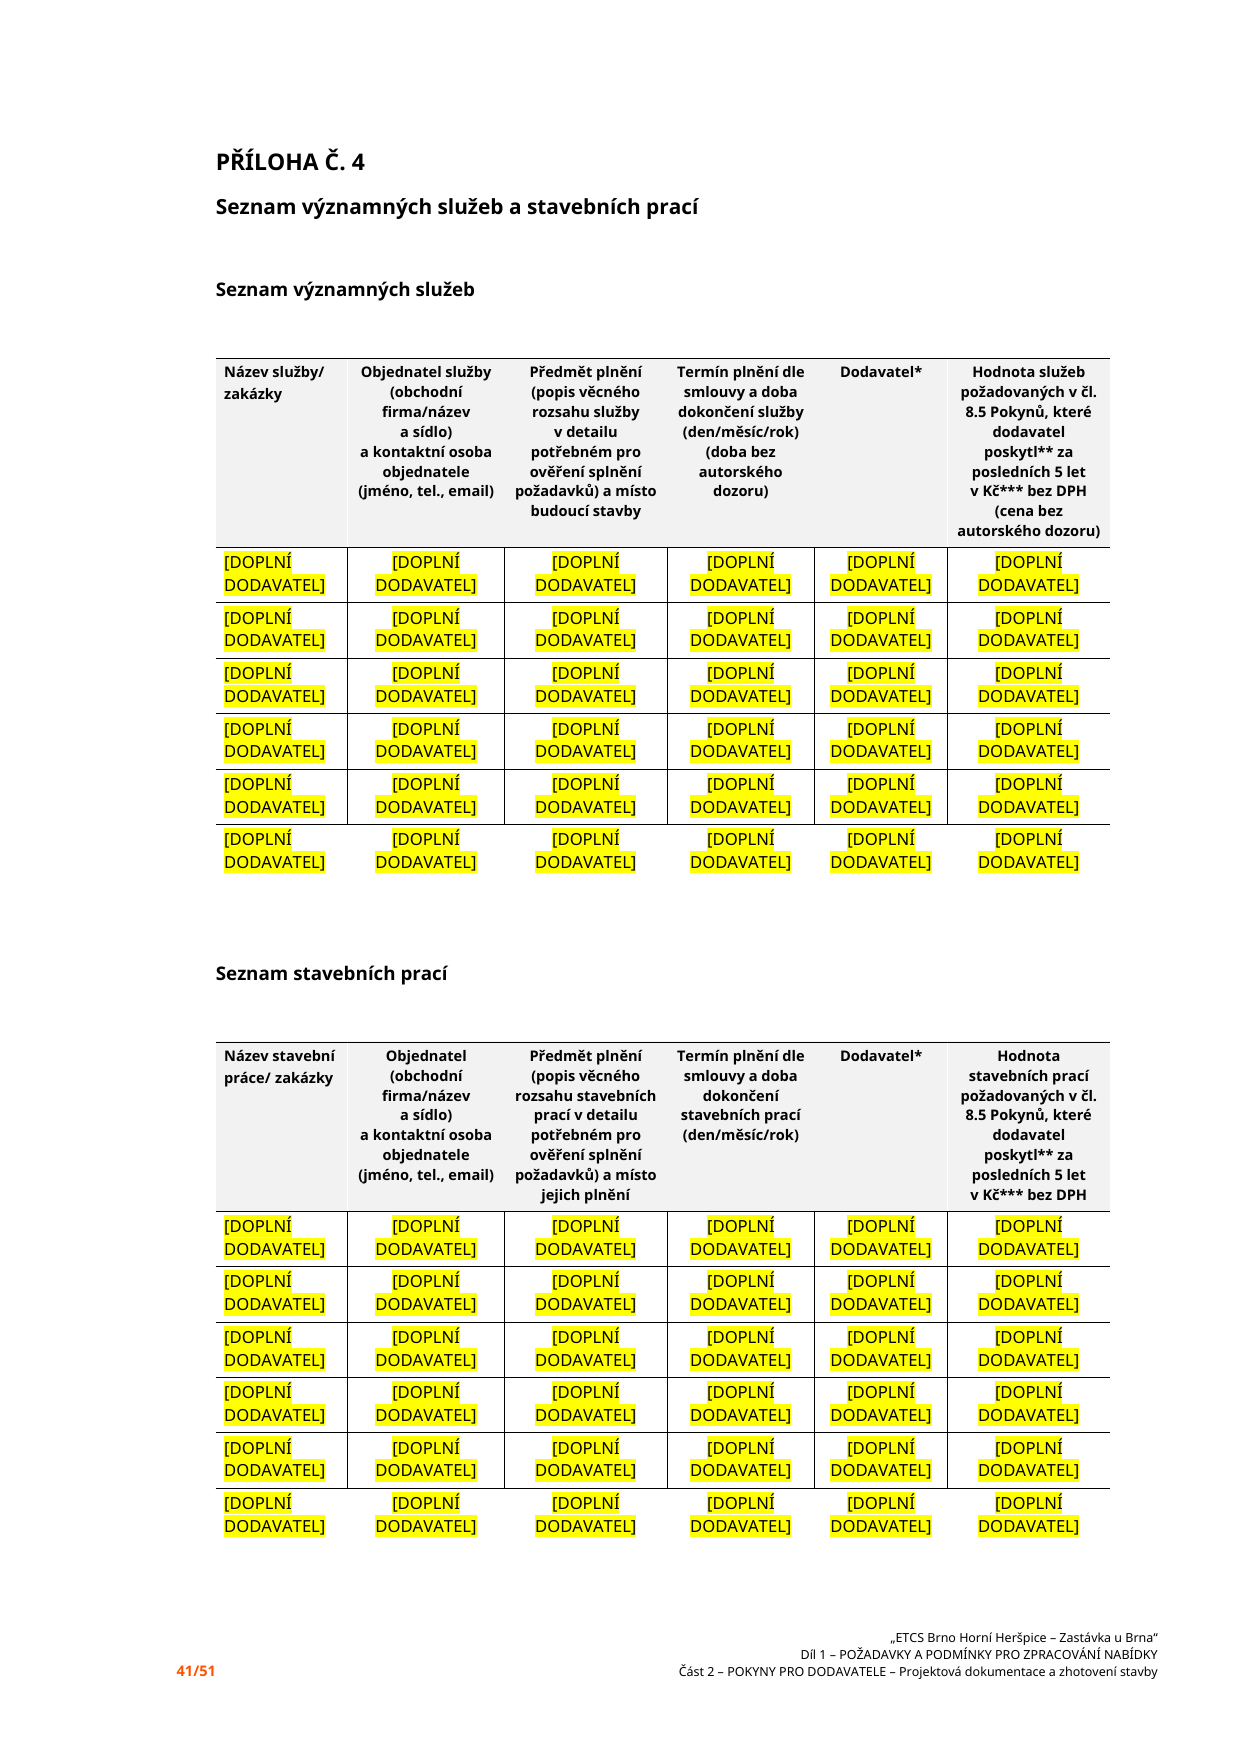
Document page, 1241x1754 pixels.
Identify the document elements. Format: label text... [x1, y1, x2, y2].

table_cell [DOPLNÍ DODAVATEL] [948, 825, 1110, 879]
table_cell [DOPLNÍ DODAVATEL] [348, 770, 504, 824]
table_header Hodnota služeb požadovaných v čl. 8.5 Pokynů, které dodavatel poskytl** za posledních 5 let v Kč*** bez DPH (cena bez autorského dozoru) [948, 359, 1110, 547]
table_cell [DOPLNÍ DODAVATEL] [667, 825, 814, 879]
table_cell [DOPLNÍ DODAVATEL] [216, 603, 347, 658]
table_header Termín plnění dle smlouvy a doba dokončení služby (den/měsíc/rok) (doba bez autorského dozoru) [667, 359, 814, 547]
table_cell [DOPLNÍ DODAVATEL] [504, 1489, 667, 1543]
table_cell [DOPLNÍ DODAVATEL] [948, 548, 1110, 602]
table_header Předmět plnění (popis věcného rozsahu služby v detailu potřebném pro ověření splnění požadavků) a místo budoucí stavby [504, 359, 667, 547]
table_cell [DOPLNÍ DODAVATEL] [505, 659, 667, 713]
text Seznam významných služeb [216, 277, 1122, 302]
table_cell [DOPLNÍ DODAVATEL] [948, 1212, 1110, 1266]
table_cell [DOPLNÍ DODAVATEL] [668, 603, 814, 658]
table_cell [DOPLNÍ DODAVATEL] [814, 1489, 947, 1543]
table_cell [DOPLNÍ DODAVATEL] [505, 603, 667, 658]
table_cell [DOPLNÍ DODAVATEL] [505, 714, 667, 768]
table_cell [DOPLNÍ DODAVATEL] [505, 1212, 667, 1266]
table_cell [DOPLNÍ DODAVATEL] [348, 659, 504, 713]
table_cell [DOPLNÍ DODAVATEL] [348, 1489, 504, 1543]
table_cell [DOPLNÍ DODAVATEL] [505, 1433, 667, 1488]
table_cell [DOPLNÍ DODAVATEL] [668, 1267, 814, 1321]
table_cell [DOPLNÍ DODAVATEL] [815, 1267, 947, 1321]
table_cell [DOPLNÍ DODAVATEL] [216, 770, 347, 824]
table_cell [DOPLNÍ DODAVATEL] [216, 548, 347, 602]
table_header Název služby/ zakázky [216, 359, 347, 547]
table_cell [DOPLNÍ DODAVATEL] [814, 825, 947, 879]
table_cell [DOPLNÍ DODAVATEL] [948, 1267, 1110, 1321]
table_cell [DOPLNÍ DODAVATEL] [216, 1267, 347, 1321]
table_cell [DOPLNÍ DODAVATEL] [216, 659, 347, 713]
table_cell [DOPLNÍ DODAVATEL] [815, 1212, 947, 1266]
table_cell [DOPLNÍ DODAVATEL] [505, 770, 667, 824]
table_cell [DOPLNÍ DODAVATEL] [348, 1212, 504, 1266]
table_cell [DOPLNÍ DODAVATEL] [216, 1212, 347, 1266]
table_cell [DOPLNÍ DODAVATEL] [815, 603, 947, 658]
table_cell [DOPLNÍ DODAVATEL] [348, 825, 504, 879]
table_cell [DOPLNÍ DODAVATEL] [815, 548, 947, 602]
table_cell [DOPLNÍ DODAVATEL] [348, 1323, 504, 1377]
table_cell [DOPLNÍ DODAVATEL] [216, 1323, 347, 1377]
table_cell [DOPLNÍ DODAVATEL] [668, 1212, 814, 1266]
table_cell [DOPLNÍ DODAVATEL] [948, 714, 1110, 768]
table_cell [DOPLNÍ DODAVATEL] [348, 603, 504, 658]
table_cell [DOPLNÍ DODAVATEL] [815, 714, 947, 768]
table_cell [DOPLNÍ DODAVATEL] [668, 1323, 814, 1377]
table_cell [DOPLNÍ DODAVATEL] [948, 770, 1110, 824]
text Seznam významných služeb a stavebních prací [216, 192, 1122, 221]
table_cell [DOPLNÍ DODAVATEL] [348, 1433, 504, 1488]
table_cell [DOPLNÍ DODAVATEL] [216, 1489, 347, 1543]
table_cell [DOPLNÍ DODAVATEL] [668, 1378, 814, 1432]
table_cell [DOPLNÍ DODAVATEL] [667, 1489, 814, 1543]
table_cell [DOPLNÍ DODAVATEL] [348, 714, 504, 768]
table_header Předmět plnění (popis věcného rozsahu stavebních prací v detailu potřebném pro ověření splnění požadavků) a místo jejich plnění [504, 1043, 667, 1211]
table_cell [DOPLNÍ DODAVATEL] [815, 1323, 947, 1377]
table_cell [DOPLNÍ DODAVATEL] [948, 1323, 1110, 1377]
table_header Dodavatel* [814, 1043, 947, 1211]
table_cell [DOPLNÍ DODAVATEL] [948, 1433, 1110, 1488]
table_cell [DOPLNÍ DODAVATEL] [348, 1378, 504, 1432]
table_header Objednatel služby (obchodní firma/název a sídlo) a kontaktní osoba objednatele (jméno, tel., email) [348, 359, 504, 547]
table_cell [DOPLNÍ DODAVATEL] [505, 1267, 667, 1321]
table_cell [DOPLNÍ DODAVATEL] [504, 825, 667, 879]
table_cell [DOPLNÍ DODAVATEL] [668, 770, 814, 824]
table_cell [DOPLNÍ DODAVATEL] [948, 1378, 1110, 1432]
table_cell [DOPLNÍ DODAVATEL] [948, 1489, 1110, 1543]
table_cell [DOPLNÍ DODAVATEL] [948, 603, 1110, 658]
table_cell [DOPLNÍ DODAVATEL] [668, 548, 814, 602]
table_cell [DOPLNÍ DODAVATEL] [815, 1433, 947, 1488]
table_header Hodnota stavebních prací požadovaných v čl. 8.5 Pokynů, které dodavatel poskytl** za posledních 5 let v Kč*** bez DPH [948, 1043, 1110, 1211]
table_cell [DOPLNÍ DODAVATEL] [348, 1267, 504, 1321]
table_cell [DOPLNÍ DODAVATEL] [668, 714, 814, 768]
table_header Objednatel (obchodní firma/název a sídlo) a kontaktní osoba objednatele (jméno, tel., email) [348, 1043, 504, 1211]
table_header Dodavatel* [814, 359, 947, 547]
table_cell [DOPLNÍ DODAVATEL] [815, 659, 947, 713]
table_cell [DOPLNÍ DODAVATEL] [948, 659, 1110, 713]
table_cell [DOPLNÍ DODAVATEL] [216, 714, 347, 768]
table_cell [DOPLNÍ DODAVATEL] [668, 1433, 814, 1488]
table_cell [DOPLNÍ DODAVATEL] [348, 548, 504, 602]
table_cell [DOPLNÍ DODAVATEL] [505, 548, 667, 602]
table_cell [DOPLNÍ DODAVATEL] [668, 659, 814, 713]
text Příloha č. 4 [216, 146, 1122, 177]
table_header Termín plnění dle smlouvy a doba dokončení stavebních prací (den/měsíc/rok) [667, 1043, 814, 1211]
table_header Název stavební práce/ zakázky [216, 1043, 347, 1211]
table_cell [DOPLNÍ DODAVATEL] [815, 1378, 947, 1432]
table_cell [DOPLNÍ DODAVATEL] [815, 770, 947, 824]
table_cell [DOPLNÍ DODAVATEL] [505, 1323, 667, 1377]
table_cell [DOPLNÍ DODAVATEL] [505, 1378, 667, 1432]
table_cell [DOPLNÍ DODAVATEL] [216, 1433, 347, 1488]
text Seznam stavebních prací [216, 960, 1122, 986]
table_cell [DOPLNÍ DODAVATEL] [216, 825, 347, 879]
table_cell [DOPLNÍ DODAVATEL] [216, 1378, 347, 1432]
